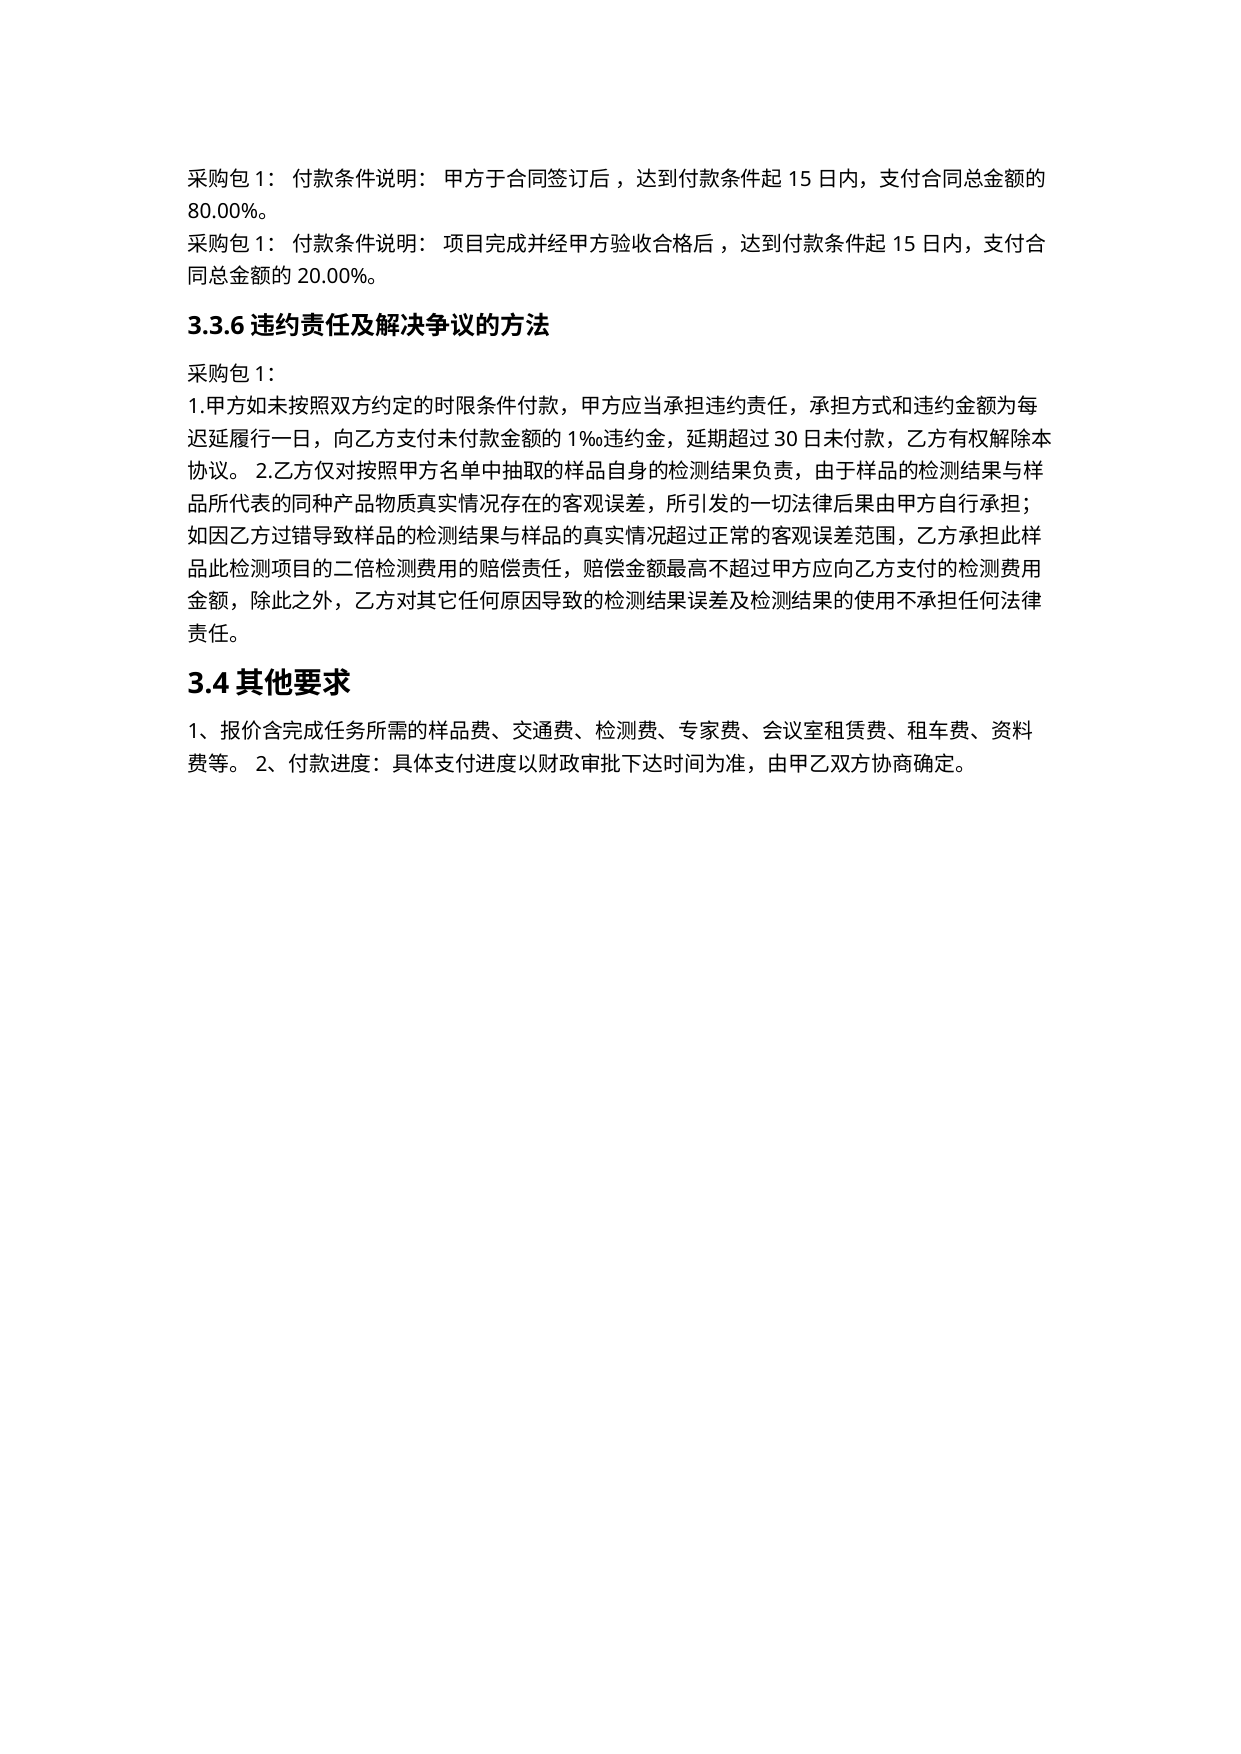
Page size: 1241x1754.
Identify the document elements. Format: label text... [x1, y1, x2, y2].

text 1、报价含完成任务所需的样品费、交通费、检测费、专家费、会议室租赁费、租车费、资料费等。 2、付款进度：具体支付进度以财政审批下达时间为准，由甲乙双方协商确定。 [187, 714, 1053, 779]
text 采购包1： [187, 357, 1053, 389]
text 3.3.6违约责任及解决争议的方法 [187, 292, 1053, 357]
text 1.甲方如未按照双方约定的时限条件付款，甲方应当承担违约责任，承担方式和违约金额为每迟延履行一日，向乙方支付未付款金额的1‰违约金，延期超过30日未付款，乙方有权解除本协议。 2.乙方仅对按照甲方名单中抽取的样品自身的检测结果负责，由于样品的检测结果与样品所代表的同种产品物质真实情况存在的客观误差，所引发的一切法律后果由甲方自行承担；如因乙方过错导致样品的检测结果与样品的真实情况超过正常的客观误差范围，乙方承担此样品此检测项目的二倍检测费用的赔偿责任，赔偿金额最高不超过甲方应向乙方支付的检测费用金额，除此之外，乙方对其它任何原因导致的检测结果误差及检测结果的使用不承担任何法律责任。 [187, 389, 1053, 649]
text 3.4其他要求 [187, 649, 1053, 714]
text 采购包1： 付款条件说明： 甲方于合同签订后 ，达到付款条件起 15 日内，支付合同总金额的 80.00%。 [187, 162, 1053, 227]
text 采购包1： 付款条件说明： 项目完成并经甲方验收合格后 ，达到付款条件起 15 日内，支付合同总金额的 20.00%。 [187, 227, 1053, 292]
